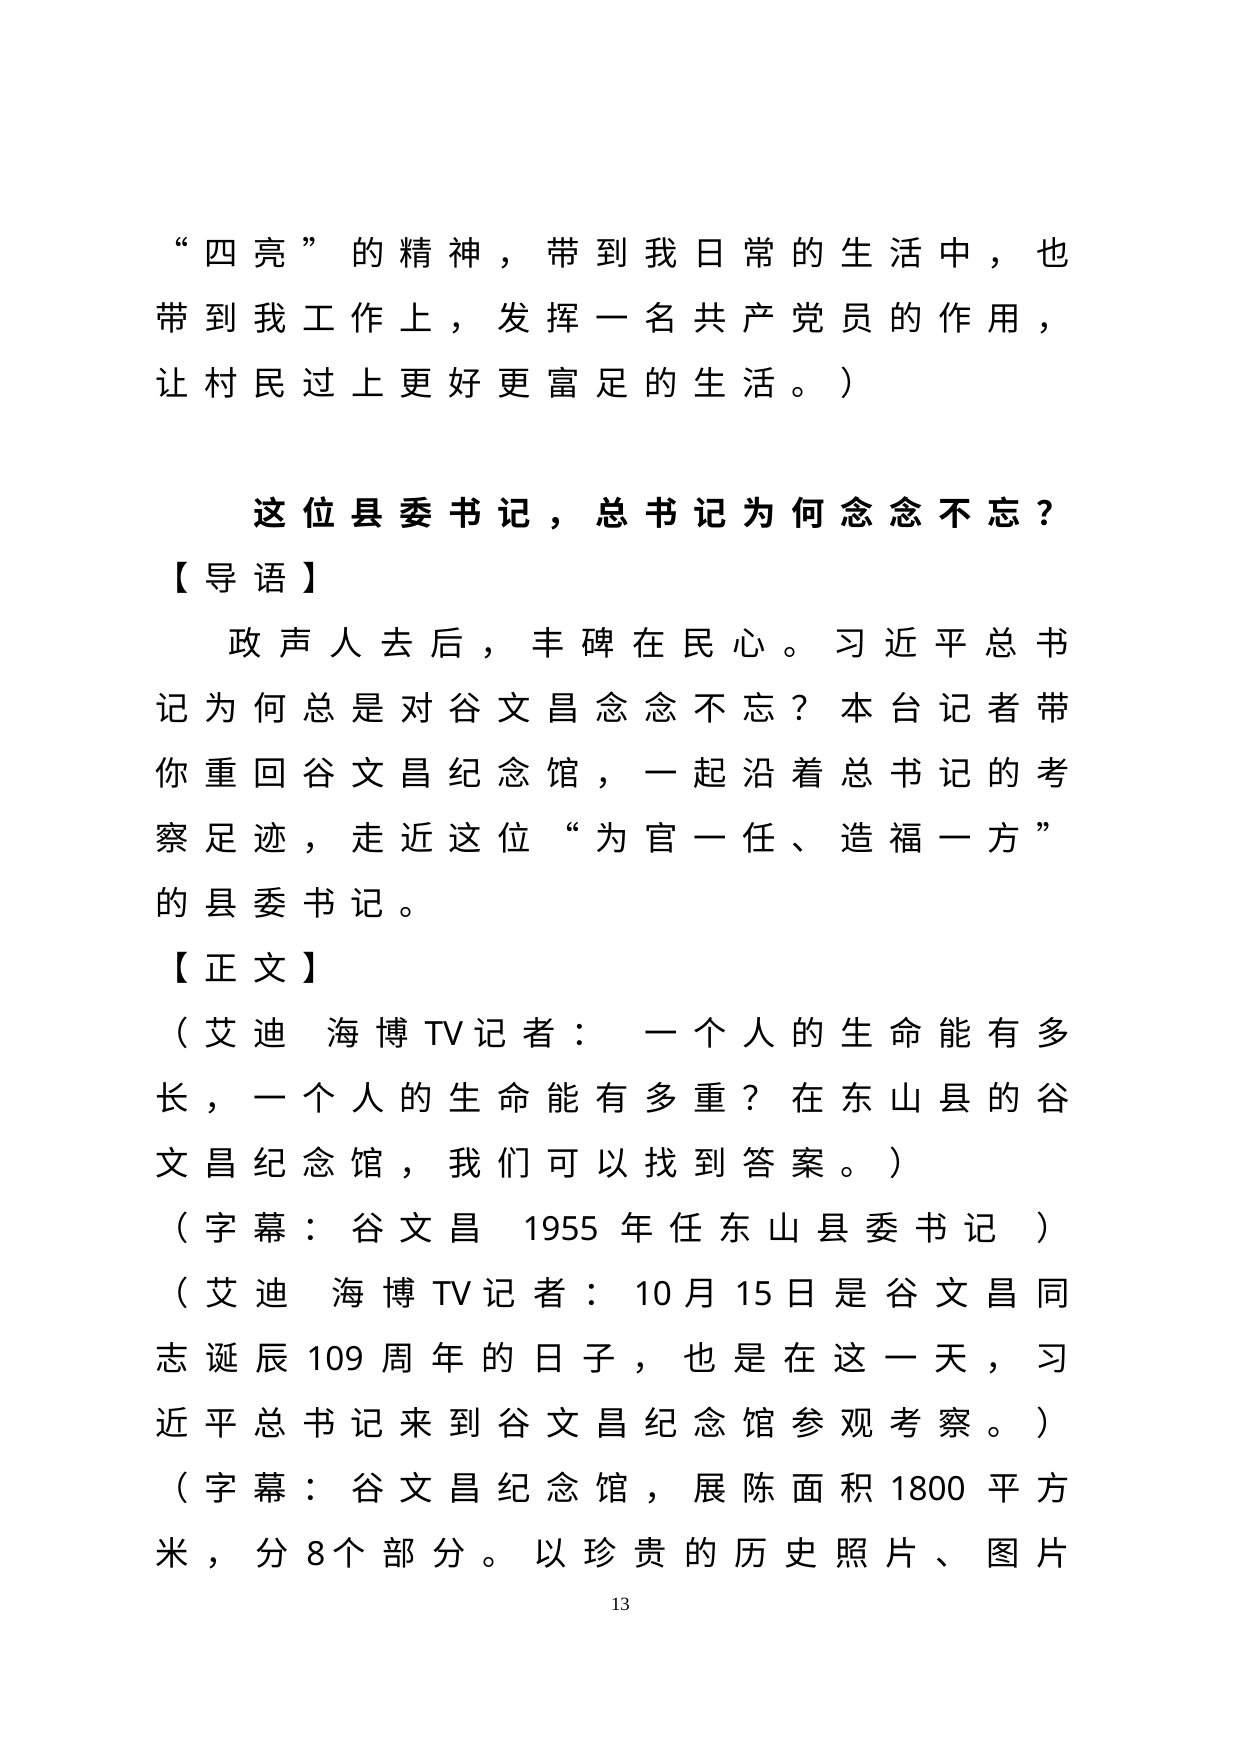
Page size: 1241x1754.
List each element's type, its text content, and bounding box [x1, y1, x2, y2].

text 这位县委书记，总书记为何念念不忘？ [155, 478, 1085, 543]
text 政声人去后，丰碑在民心。习近平总书记为何总是对谷文昌念念不忘？本台记者带你重回谷文昌纪念馆，一起沿着总书记的考察足迹，走近这位“为官一任、造福一方”的县委书记。 [155, 608, 1085, 933]
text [155, 218, 1085, 413]
text （艾迪 海博TV记者：10月15日是谷文昌同志诞辰109周年的日子，也是在这一天，习近平总书记来到谷文昌纪念馆参观考察。） [155, 1258, 1085, 1453]
text （字幕：谷文昌 1955年任东山县委书记 ） [155, 1193, 1085, 1258]
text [155, 1453, 1085, 1583]
text 【导语】 [155, 543, 1085, 608]
text （艾迪 海博TV记者： 一个人的生命能有多长，一个人的生命能有多重？在东山县的谷文昌纪念馆，我们可以找到答案。） [155, 998, 1085, 1193]
text 【正文】 [155, 933, 1085, 998]
